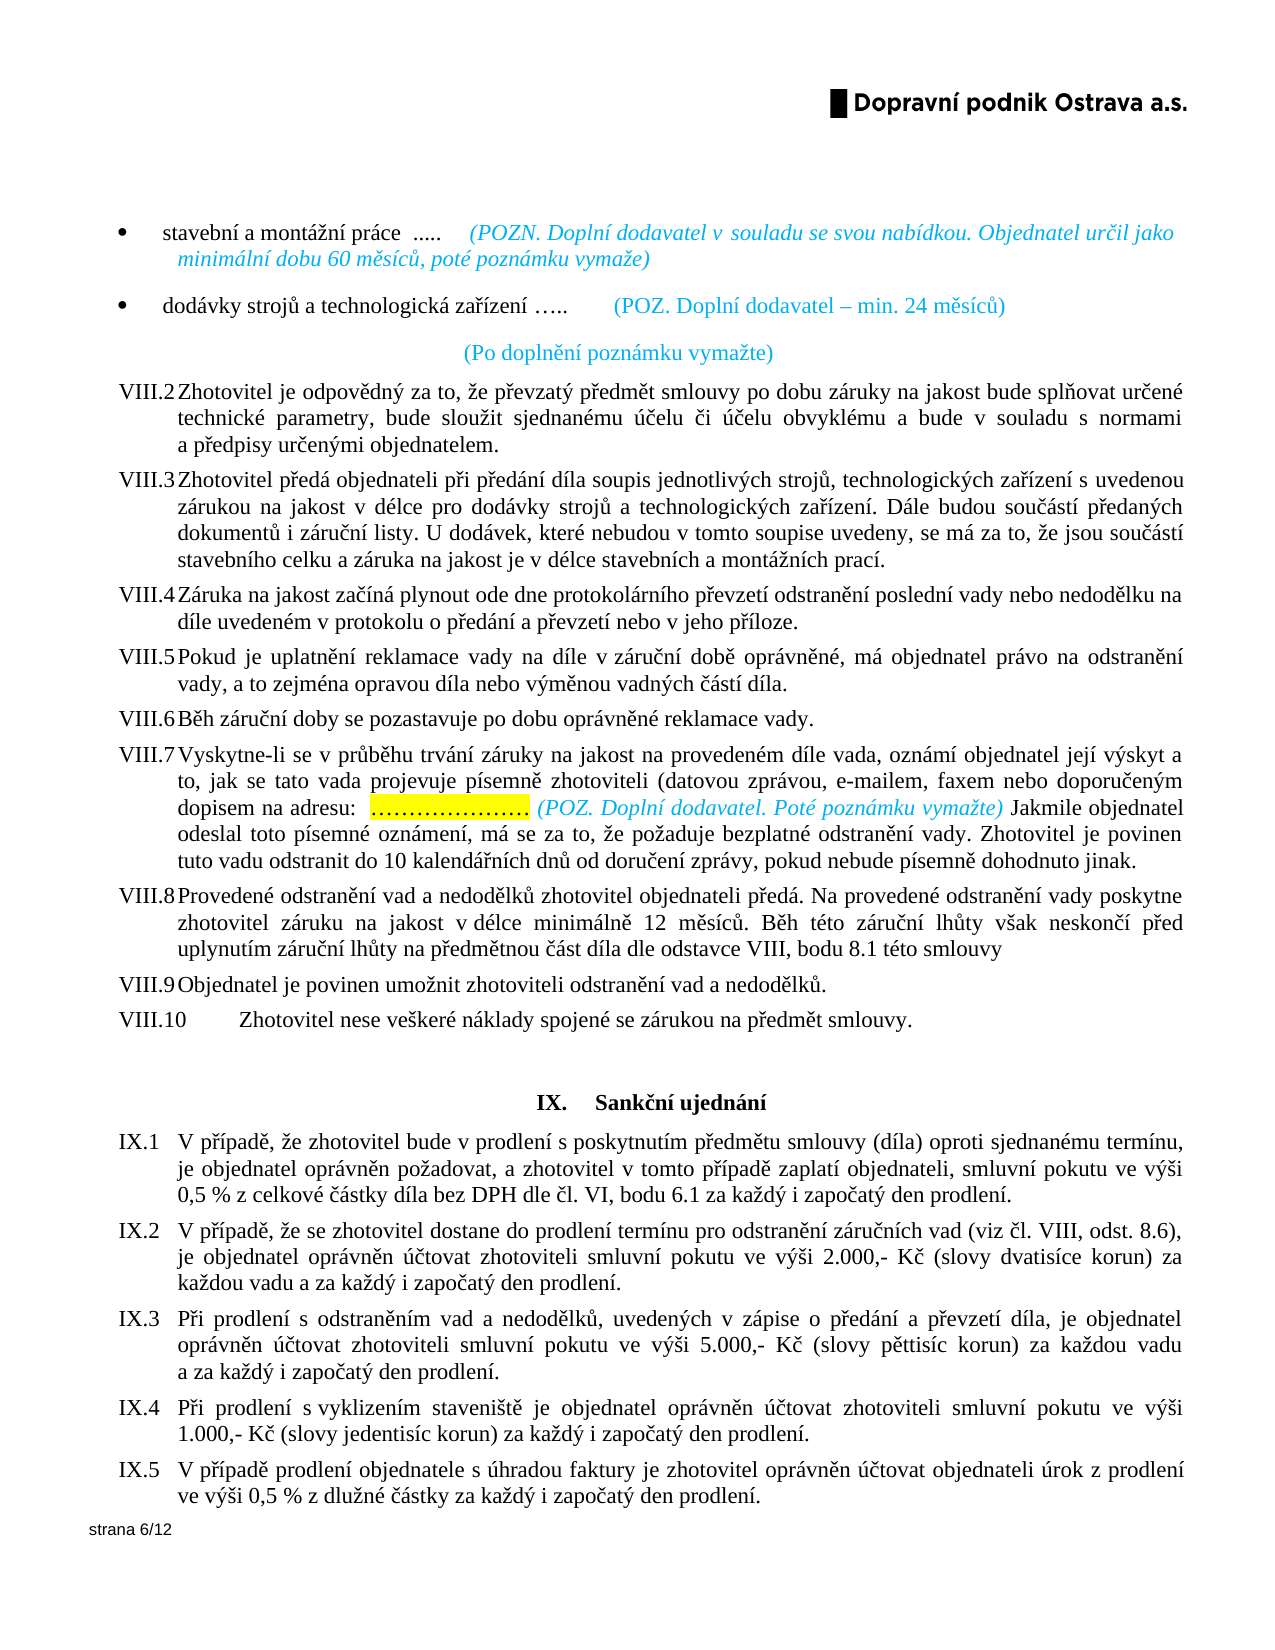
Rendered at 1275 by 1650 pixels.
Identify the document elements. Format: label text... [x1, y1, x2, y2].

list Zhotovitel je odpovědný za to, že převzatý předmět smlouvy po dobu záruky na jakost bude splňovat určené technické parametry, bude sloužit sjednanému účelu či účelu obvyklému a bude v souladu s normami a předpisy určenými objednatelem. [118, 378, 1184, 457]
list V případě prodlení objednatele s úhradou faktury je zhotovitel oprávněn účtovat objednateli úrok z prodlení ve výši 0,5 % z dlužné částky za každý i započatý den prodlení. [118, 1456, 1184, 1508]
list Zhotovitel nese veškeré náklady spojené se zárukou na předmět smlouvy. [118, 1007, 1184, 1033]
list Při prodlení s odstraněním vad a nedodělků, uvedených v zápise o předání a převzetí díla, je objednatel oprávněn účtovat zhotoviteli smluvní pokutu ve výši 5.000,- Kč (slovy pěttisíc korun) za každou vadu a za každý i započatý den prodlení. [118, 1305, 1184, 1384]
list Provedené odstranění vad a nedodělků zhotovitel objednateli předá. Na provedené odstranění vady poskytne zhotovitel záruku na jakost v délce minimálně 12 měsíců. Běh této záruční lhůty však neskončí před uplynutím záruční lhůty na předmětnou část díla dle odstavce VIII, bodu 8.1 této smlouvy [118, 882, 1184, 961]
list V případě, že zhotovitel bude v prodlení s poskytnutím předmětu smlouvy (díla) oproti sjednanému termínu, je objednatel oprávněn požadovat, a zhotovitel v tomto případě zaplatí objednateli, smluvní pokutu ve výši 0,5 % z celkové částky díla bez DPH dle čl. VI, bodu 6.1 za každý i započatý den prodlení. [118, 1128, 1184, 1207]
list V případě, že se zhotovitel dostane do prodlení termínu pro odstranění záručních vad (viz čl. VIII, odst. 8.6), je objednatel oprávněn účtovat zhotoviteli smluvní pokutu ve výši 2.000,- Kč (slovy dvatisíce korun) za každou vadu a za každý i započatý den prodlení. [118, 1217, 1184, 1296]
subtitle stavební a montážní práce ..... (POZN. Doplní dodavatel v souladu se svou nabídkou. Objednatel určil jako minimální dobu 60 měsíců, poté poznámku vymaže) [118, 218, 1184, 271]
list Pokud je uplatnění reklamace vady na díle v záruční době oprávněné, má objednatel právo na odstranění vady, a to zejména opravou díla nebo výměnou vadných částí díla. [118, 643, 1184, 696]
subtitle (Po doplnění poznámku vymažte) [89, 339, 1184, 366]
list Běh záruční doby se pozastavuje po dobu oprávněné reklamace vady. [118, 706, 1184, 732]
subtitle dodávky strojů a technologická zařízení ….. (POZ. Doplní dodavatel – min. 24 měsíců) [118, 292, 1184, 318]
list Při prodlení s vyklizením staveniště je objednatel oprávněn účtovat zhotoviteli smluvní pokutu ve výši 1.000,- Kč (slovy jedentisíc korun) za každý i započatý den prodlení. [118, 1394, 1184, 1446]
subtitle Sankční ujednání [118, 1089, 1184, 1116]
list Zhotovitel předá objednateli při předání díla soupis jednotlivých strojů, technologických zařízení s uvedenou zárukou na jakost v délce pro dodávky strojů a technologických zařízení. Dále budou součástí předaných dokumentů i záruční listy. U dodávek, které nebudou v tomto soupise uvedeny, se má za to, že jsou součástí stavebního celku a záruka na jakost je v délce stavebních a montážních prací. [118, 467, 1184, 572]
list Vyskytne-li se v průběhu trvání záruky na jakost na provedeném díle vada, oznámí objednatel její výskyt a to, jak se tato vada projevuje písemně zhotoviteli (datovou zprávou, e-mailem, faxem nebo doporučeným dopisem na adresu: ………………… (POZ. Doplní dodavatel. Poté poznámku vymažte) Jakmile objednatel odeslal toto písemné oznámení, má se za to, že požaduje bezplatné odstranění vady. Zhotovitel je povinen tuto vadu odstranit do 10 kalendářních dnů od doručení zprávy, pokud nebude písemně dohodnuto jinak. [118, 741, 1184, 873]
picture [830, 89, 1187, 118]
list Záruka na jakost začíná plynout ode dne protokolárního převzetí odstranění poslední vady nebo nedodělku na díle uvedeném v protokolu o předání a převzetí nebo v jeho příloze. [118, 581, 1184, 634]
list Objednatel je povinen umožnit zhotoviteli odstranění vad a nedodělků. [118, 971, 1184, 997]
